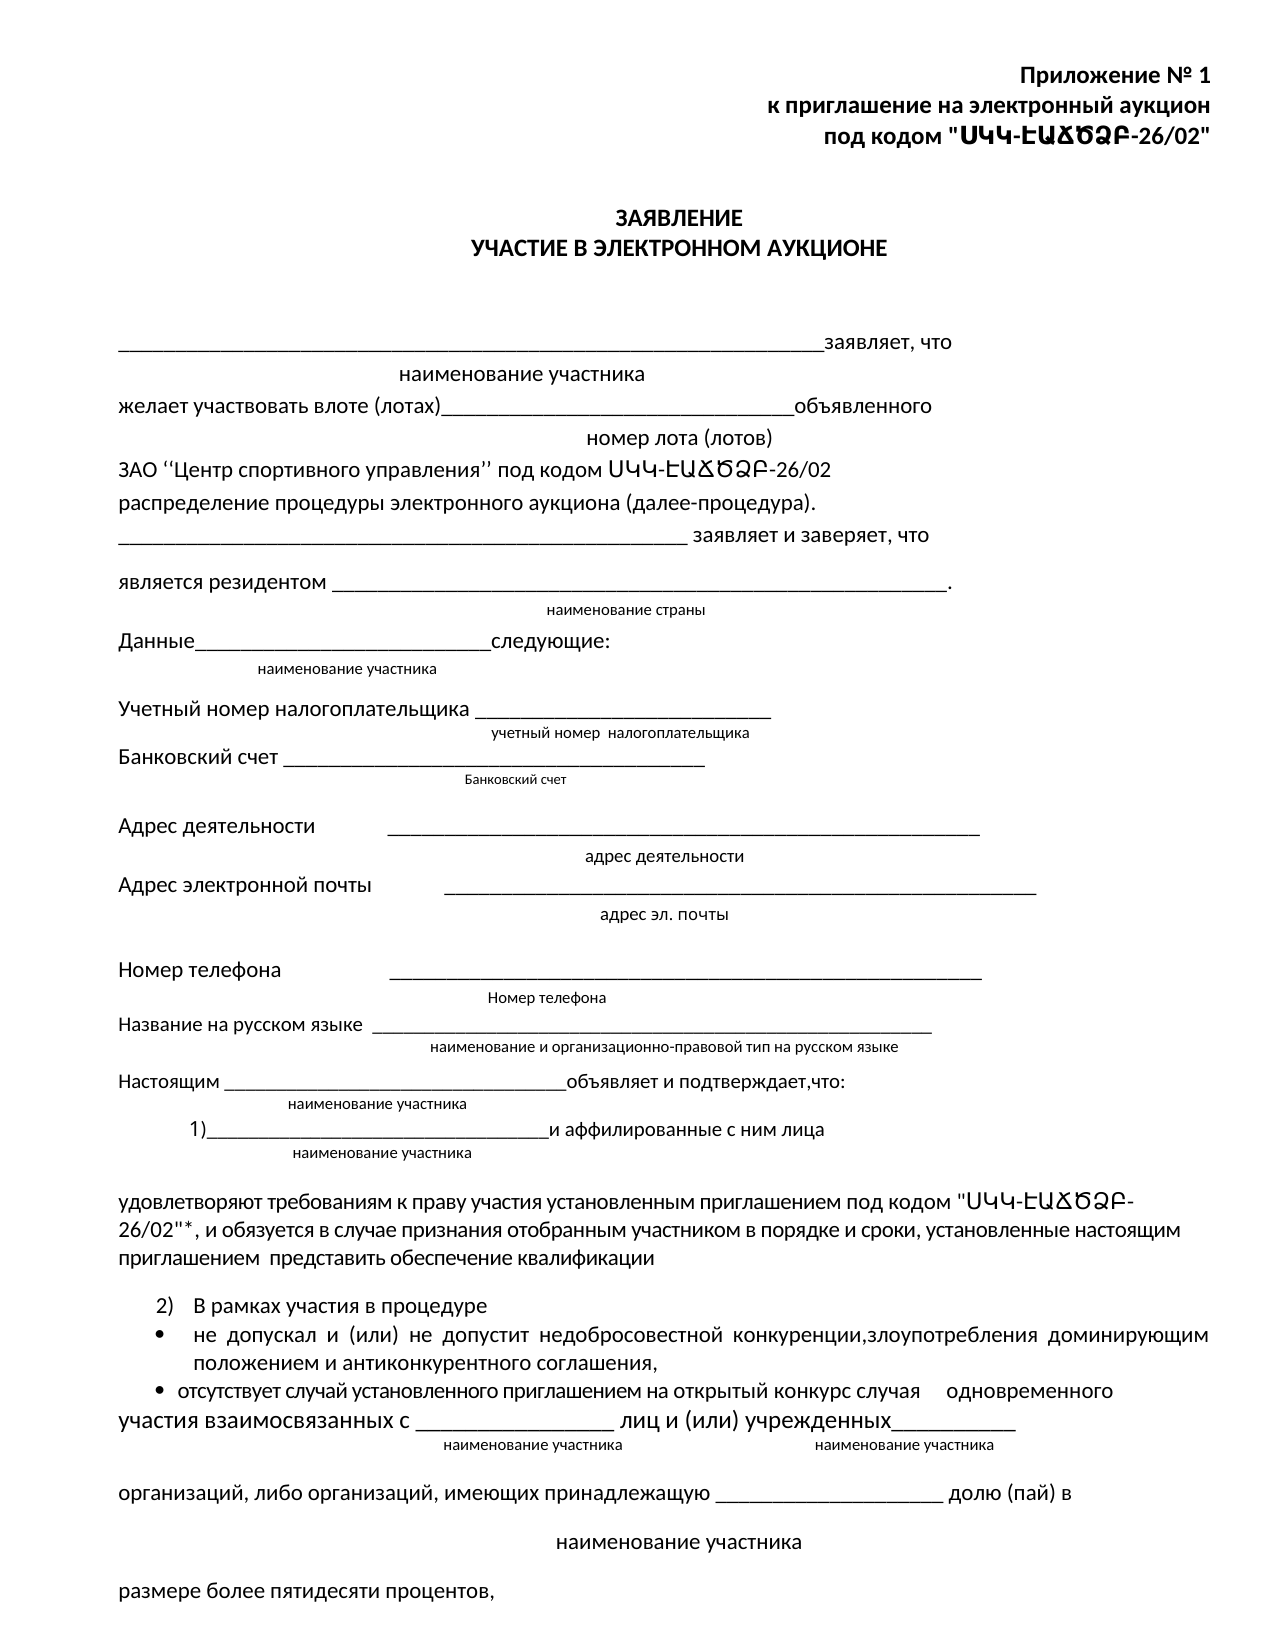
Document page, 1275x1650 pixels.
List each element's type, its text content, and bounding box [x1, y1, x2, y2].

text организаций, либо организаций, имеющих принадлежащую ____________________ долю (пай) в [118, 1478, 1211, 1506]
text Учетный номер налогоплательщика __________________________ [118, 694, 1211, 722]
text Банковский счет [118, 770, 1211, 788]
text Адрес деятельности ____________________________________________________ [118, 812, 1211, 839]
text ЗАО ‘‘Центр спортивного управления’’ под кодом ՍԿԿ-ԷԱՃԾՁԲ-26/02 [118, 456, 1211, 484]
text Приложение № 1 [118, 59, 1211, 89]
text под кодом "ՍԿԿ-ԷԱՃԾՁԲ-26/02" [148, 120, 1211, 151]
list В рамках участия в процедуре [156, 1292, 1211, 1320]
text ______________________________________________________________заявляет, что [118, 327, 1211, 355]
text удовлетворяют требованиям к праву участия установленным приглашением под кодом "ՍԿԿ-ԷԱՃԾՁԲ-26/02"*, и обязуется в случае признания отобранным участником в порядке и сроки, установленные настоящим приглашением представить обеспечение квалификации [118, 1187, 1211, 1271]
text распределение процедуры электронного аукциона (далее-процедура). [118, 488, 1211, 516]
text Адрес электронной почты ____________________________________________________ [118, 870, 1211, 898]
text 1)_________________________________и аффилированные с ним лица [118, 1114, 1211, 1142]
text УЧАСТИЕ В ЭЛЕКТРОННОМ АУКЦИОНЕ [148, 232, 1211, 263]
text адрес эл. почты [118, 902, 1211, 925]
list не допускал и (или) не допустит недобросовестной конкуренции,злоупотребления доминирующим положением и антиконкурентного соглашения, [156, 1320, 1211, 1376]
text адрес деятельности [118, 844, 1211, 867]
text Номер телефона [487, 987, 1211, 1008]
text наименование и организационно-правовой тип на русском языке [118, 1036, 1211, 1056]
list отсутствует случай установленного приглашением на открытый конкурс случая одновременного [156, 1376, 1211, 1404]
text номер лота (лотов) [576, 423, 1211, 451]
text наименование участника наименование участника [443, 1434, 1211, 1454]
text Настоящим _________________________________объявляет и подтверждает,что: [118, 1068, 1211, 1093]
text __________________________________________________ заявляет и заверяет, что [118, 520, 1211, 548]
text является резидентом ______________________________________________________. [118, 567, 1211, 596]
text ЗАЯВЛЕНИЕ [148, 202, 1211, 232]
text Название на русском языке ______________________________________________________ [118, 1011, 1211, 1036]
text наименование участника [118, 1093, 1211, 1114]
text участия взаимосвязанных с ________________ лиц и (или) учрежденных__________ [118, 1404, 1211, 1434]
text к приглашение на электронный аукцион [148, 89, 1211, 120]
text наименование страны [546, 600, 1211, 620]
text желает участвовать влоте (лотах)_______________________________объявленного [118, 391, 1211, 419]
text размере более пятидесяти процентов, [118, 1576, 1211, 1604]
text Номер телефона ____________________________________________________ [118, 955, 1211, 983]
text учетный номер налогоплательщика [118, 722, 1211, 742]
text наименование участника [118, 1527, 1211, 1555]
text наименование участника [399, 359, 1211, 387]
text Банковский счет _____________________________________ [118, 742, 1211, 770]
text наименование участника [118, 1142, 1211, 1163]
text Данные__________________________следующие: [118, 626, 1211, 654]
text наименование участника [118, 658, 1211, 678]
